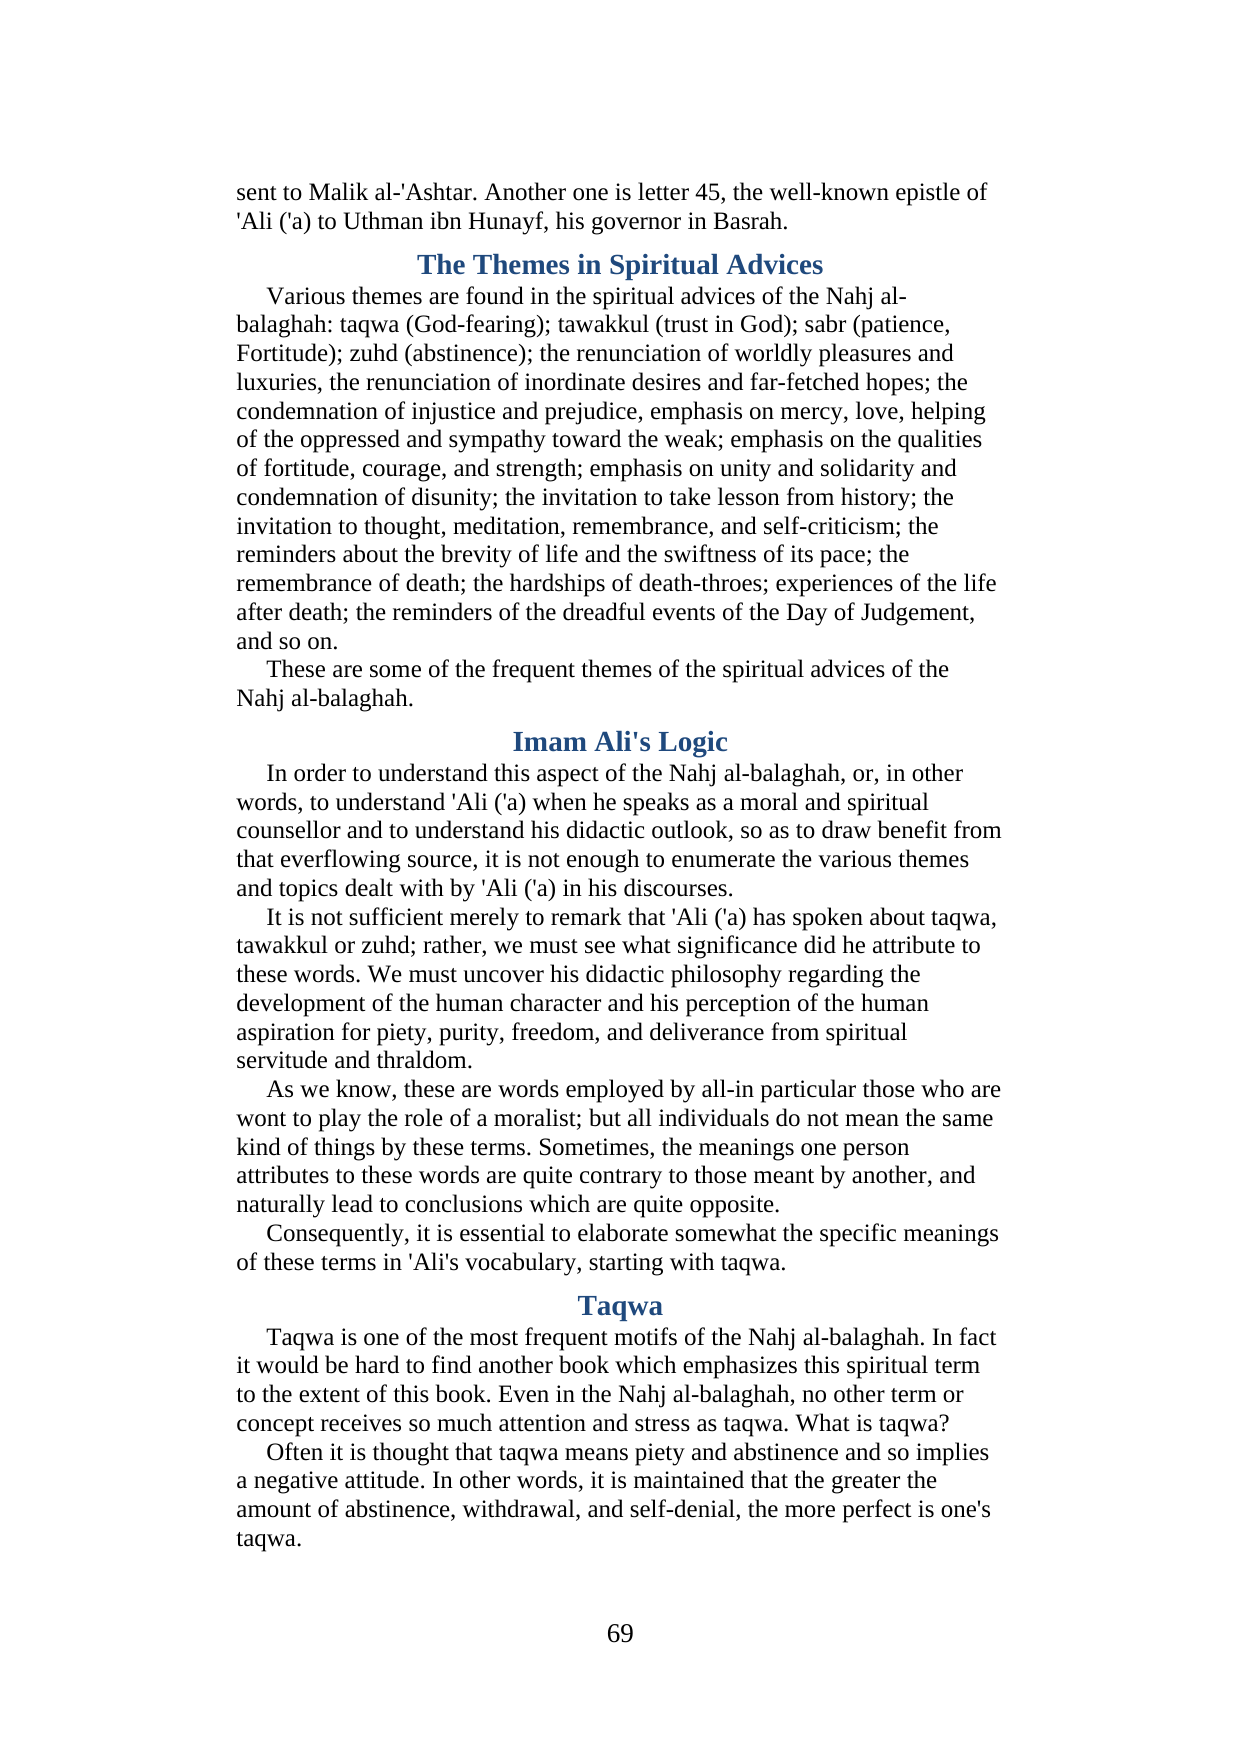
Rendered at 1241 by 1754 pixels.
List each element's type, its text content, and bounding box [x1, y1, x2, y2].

text In order to understand this aspect of the Nahj al-balaghah, or, in other words, to understand 'Ali ('a) when he speaks as a moral and spiritual counsellor and to understand his didactic outlook, so as to draw benefit from that everflowing source, it is not enough to enumerate the various themes and topics dealt with by 'Ali ('a) in his discourses. [236, 758, 1004, 902]
text Consequently, it is essential to elaborate somewhat the specific meanings of these terms in 'Ali's vocabulary, starting with taqwa. [236, 1218, 1004, 1276]
subtitle Taqwa [236, 1288, 1004, 1322]
text Various themes are found in the spiritual advices of the Nahj al-balaghah: taqwa (God-fearing); tawakkul (trust in God); sabr (patience, Fortitude); zuhd (abstinence); the renunciation of worldly pleasures and luxuries, the renunciation of inordinate desires and far-fetched hopes; the condemnation of injustice and prejudice, emphasis on mercy, love, helping of the oppressed and sympathy toward the weak; emphasis on the qualities of fortitude, courage, and strength; emphasis on unity and solidarity and condemnation of disunity; the invitation to take lesson from history; the invitation to thought, meditation, remembrance, and self-criticism; the reminders about the brevity of life and the swiftness of its pace; the remembrance of death; the hardships of death-throes; experiences of the life after death; the reminders of the dreadful events of the Day of Judgement, and so on. [236, 281, 1004, 654]
subtitle The Themes in Spiritual Advices [236, 247, 1004, 281]
subtitle Imam Ali's Logic [236, 724, 1004, 758]
text As we know, these are words employed by all-in particular those who are wont to play the role of a moralist; but all individuals do not mean the same kind of things by these terms. Sometimes, the meanings one person attributes to these words are quite contrary to those meant by another, and naturally lead to conclusions which are quite opposite. [236, 1074, 1004, 1218]
text Often it is thought that taqwa means piety and abstinence and so implies a negative attitude. In other words, it is maintained that the greater the amount of abstinence, withdrawal, and self-denial, the more perfect is one's taqwa. [236, 1437, 1004, 1552]
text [236, 177, 1004, 235]
text These are some of the frequent themes of the spiritual advices of the Nahj al-balaghah. [236, 654, 1004, 712]
text Taqwa is one of the most frequent motifs of the Nahj al-balaghah. In fact it would be hard to find another book which emphasizes this spiritual term to the extent of this book. Even in the Nahj al-balaghah, no other term or concept receives so much attention and stress as taqwa. What is taqwa? [236, 1322, 1004, 1437]
text It is not sufficient merely to remark that 'Ali ('a) has spoken about taqwa, tawakkul or zuhd; rather, we must see what significance did he attribute to these words. We must uncover his didactic philosophy regarding the development of the human character and his perception of the human aspiration for piety, purity, freedom, and deliverance from spiritual servitude and thraldom. [236, 902, 1004, 1074]
